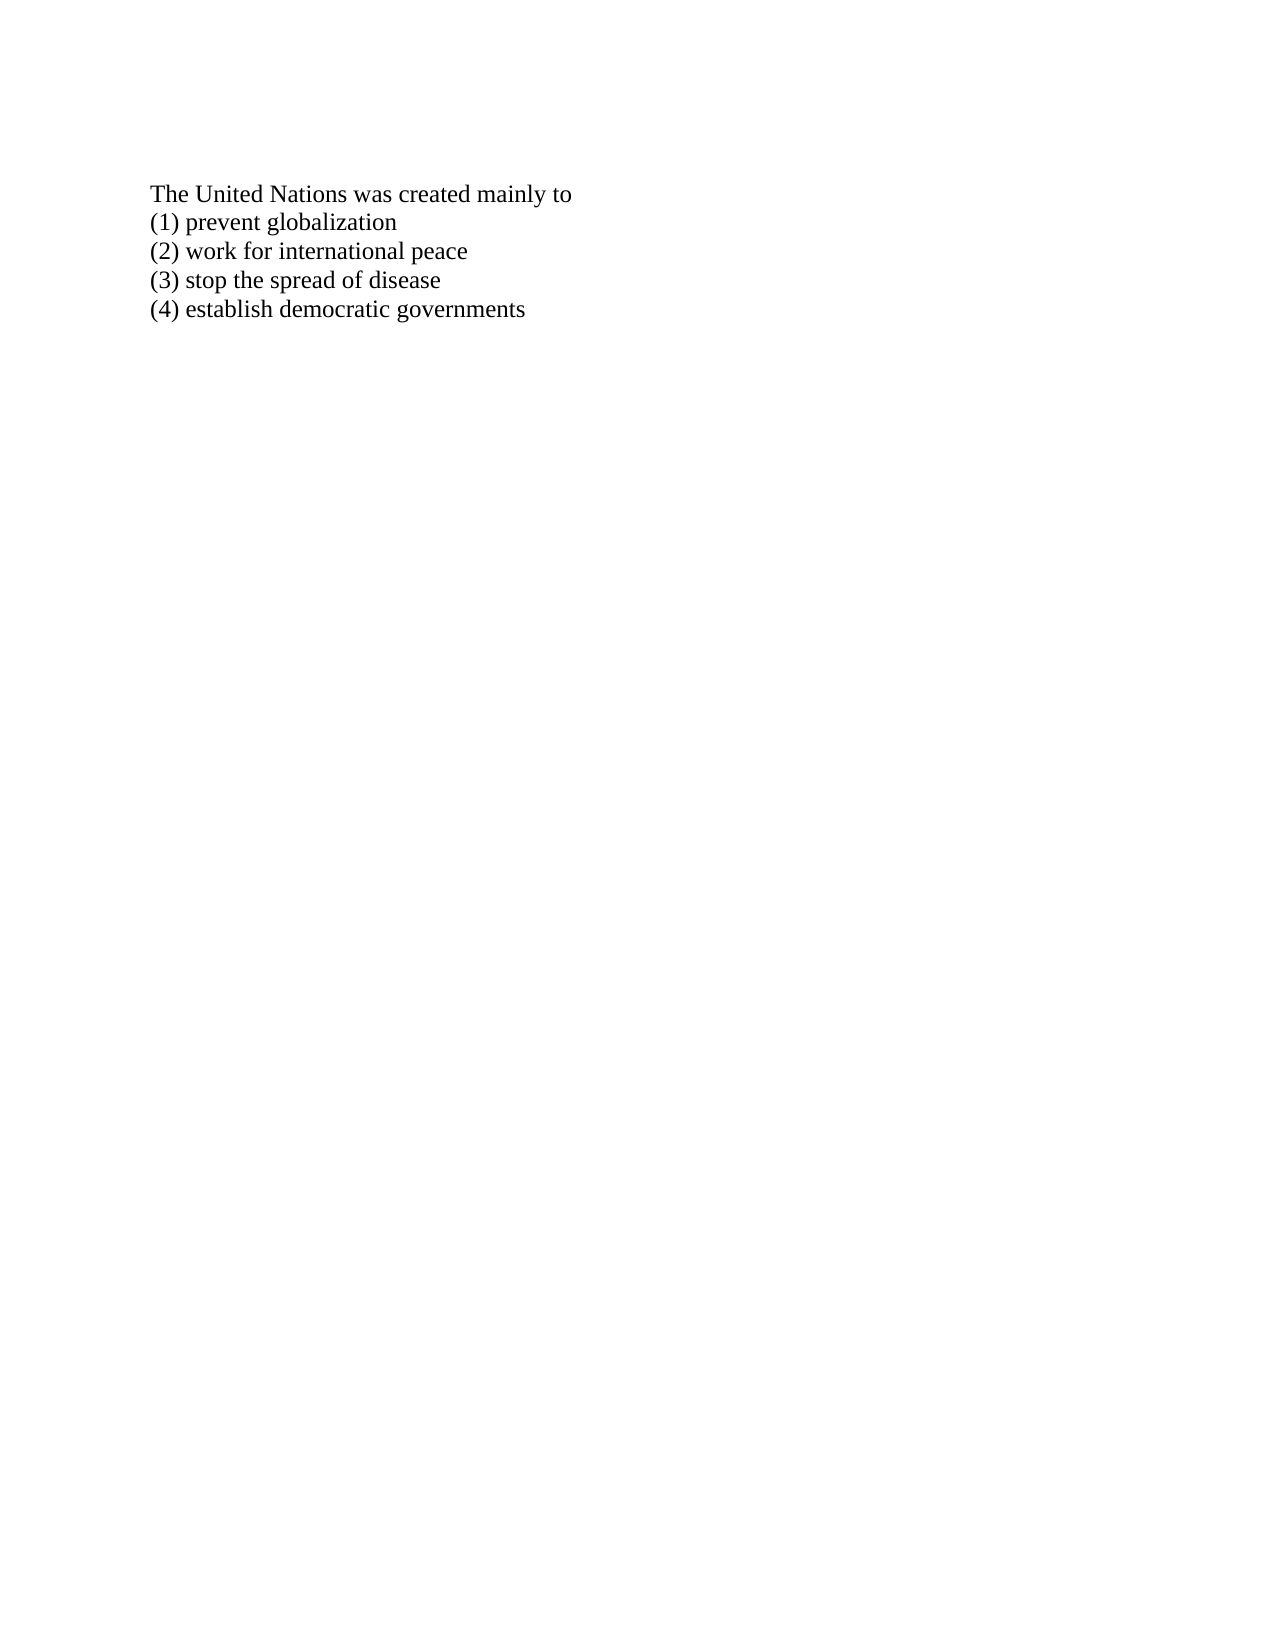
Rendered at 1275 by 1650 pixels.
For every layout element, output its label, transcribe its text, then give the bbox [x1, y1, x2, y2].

text (3) stop the spread of disease [150, 265, 1125, 294]
text The United Nations was created mainly to [150, 179, 1125, 207]
text (4) establish democratic governments [150, 294, 1125, 322]
text (2) work for international peace [150, 236, 1125, 265]
text (1) prevent globalization [150, 207, 1125, 236]
